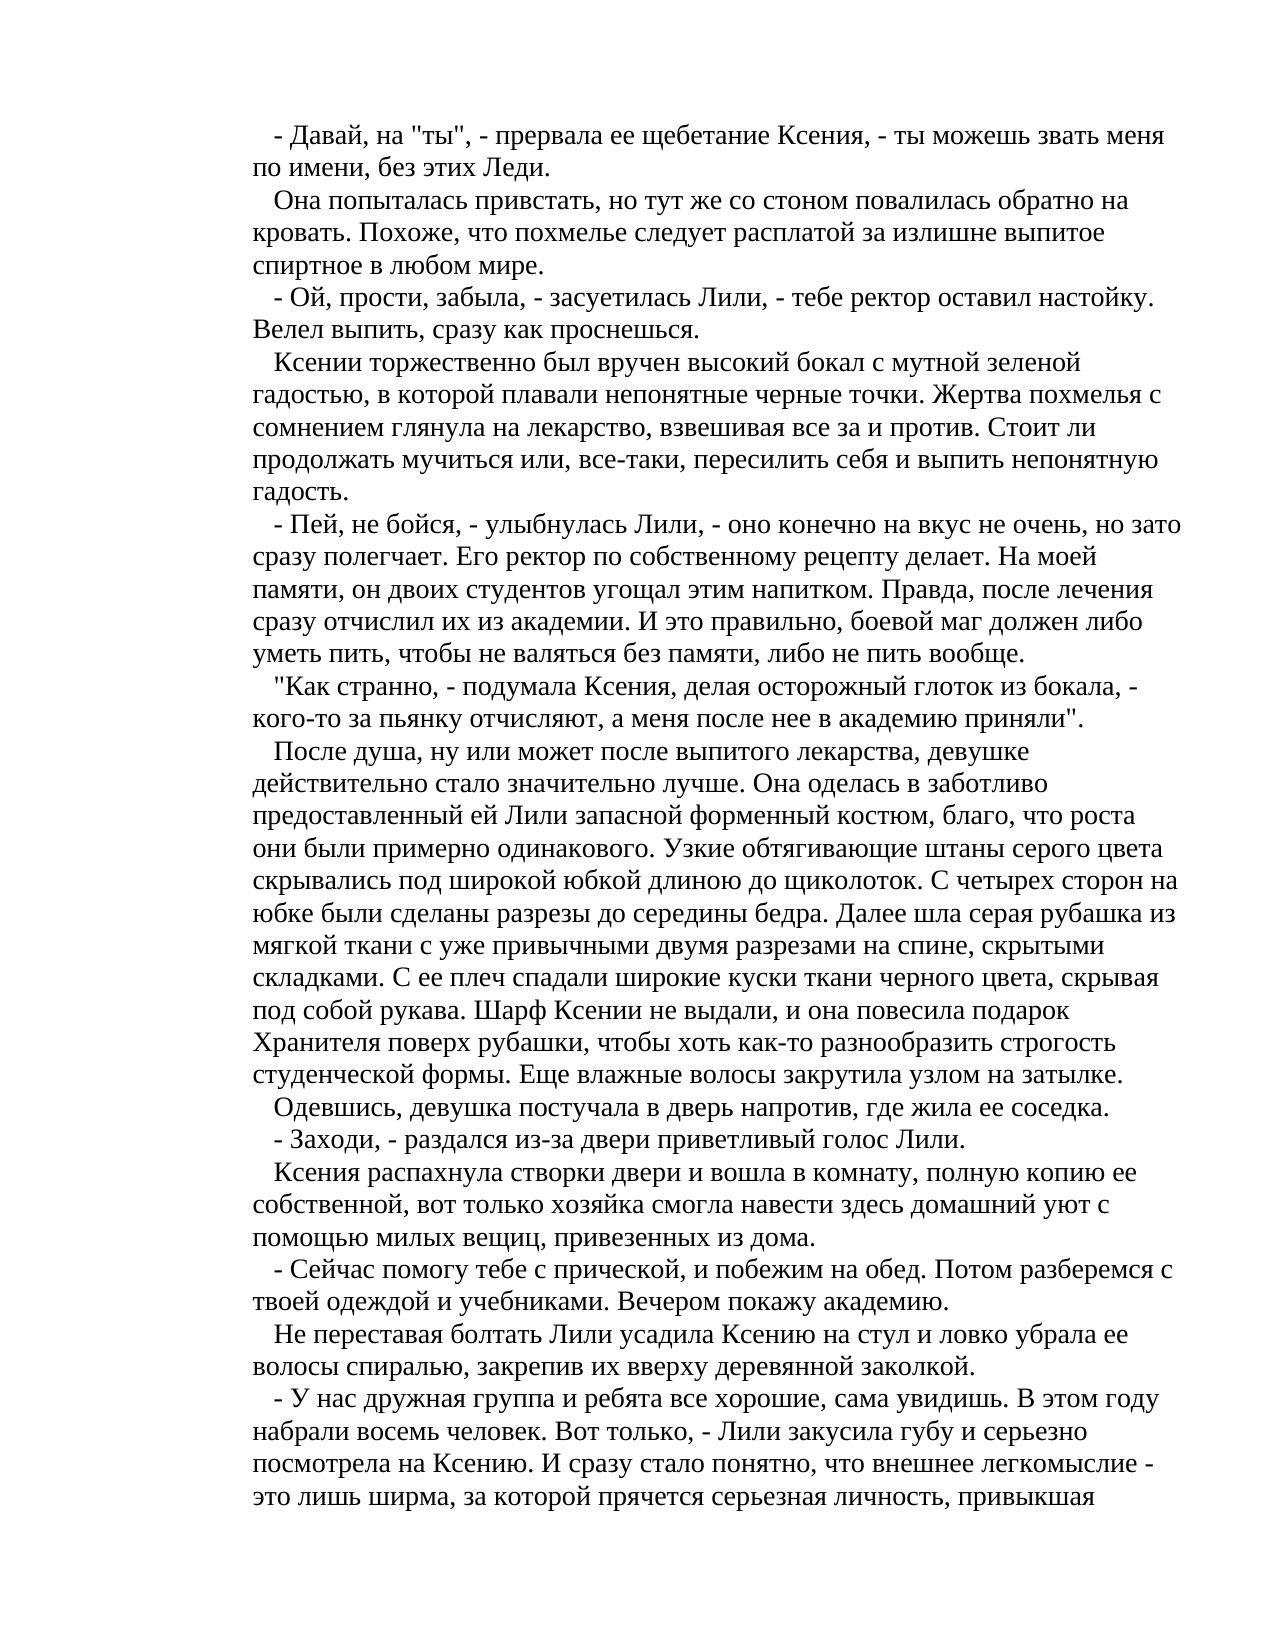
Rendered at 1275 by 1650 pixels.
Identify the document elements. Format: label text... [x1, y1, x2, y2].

text - Сейчас помогу тебе с прической, и побежим на обед. Потом разберемся с твоей одеждой и учебниками. Вечером покажу академию. [252, 1252, 1186, 1317]
text "Как странно, - подумала Ксения, делая осторожный глоток из бокала, - кого-то за пьянку отчисляют, а меня после нее в академию приняли". [252, 669, 1186, 734]
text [252, 1382, 1186, 1511]
text - Давай, на "ты", - прервала ее щебетание Ксения, - ты можешь звать меня по имени, без этих Леди. [252, 118, 1186, 183]
text Не переставая болтать Лили усадила Ксению на стул и ловко убрала ее волосы спиралью, закрепив их вверху деревянной заколкой. [252, 1317, 1186, 1382]
text - Заходи, - раздался из-за двери приветливый голос Лили. [252, 1122, 1186, 1155]
text Одевшись, девушка постучала в дверь напротив, где жила ее соседка. [252, 1090, 1186, 1122]
text - Пей, не бойся, - улыбнулась Лили, - оно конечно на вкус не очень, но зато сразу полегчает. Его ректор по собственному рецепту делает. На моей памяти, он двоих студентов угощал этим напитком. Правда, после лечения сразу отчислил их из академии. И это правильно, боевой маг должен либо уметь пить, чтобы не валяться без памяти, либо не пить вообще. [252, 507, 1186, 669]
text Ксения распахнула створки двери и вошла в комнату, полную копию ее собственной, вот только хозяйка смогла навести здесь домашний уют с помощью милых вещиц, привезенных из дома. [252, 1155, 1186, 1252]
text Она попыталась привстать, но тут же со стоном повалилась обратно на кровать. Похоже, что похмелье следует расплатой за излишне выпитое спиртное в любом мире. [252, 183, 1186, 280]
text После душа, ну или может после выпитого лекарства, девушке действительно стало значительно лучше. Она оделась в заботливо предоставленный ей Лили запасной форменный костюм, благо, что роста они были примерно одинакового. Узкие обтягивающие штаны серого цвета скрывались под широкой юбкой длиною до щиколоток. С четырех сторон на юбке были сделаны разрезы до середины бедра. Далее шла серая рубашка из мягкой ткани с уже привычными двумя разрезами на спине, скрытыми складками. С ее плеч спадали широкие куски ткани черного цвета, скрывая под собой рукава. Шарф Ксении не выдали, и она повесила подарок Хранителя поверх рубашки, чтобы хоть как-то разнообразить строгость студенческой формы. Еще влажные волосы закрутила узлом на затылке. [252, 734, 1186, 1090]
text Ксении торжественно был вручен высокий бокал с мутной зеленой гадостью, в которой плавали непонятные черные точки. Жертва похмелья с сомнением глянула на лекарство, взвешивая все за и против. Стоит ли продолжать мучиться или, все-таки, пересилить себя и выпить непонятную гадость. [252, 345, 1186, 507]
text - Ой, прости, забыла, - засуетилась Лили, - тебе ректор оставил настойку. Велел выпить, сразу как проснешься. [252, 280, 1186, 345]
